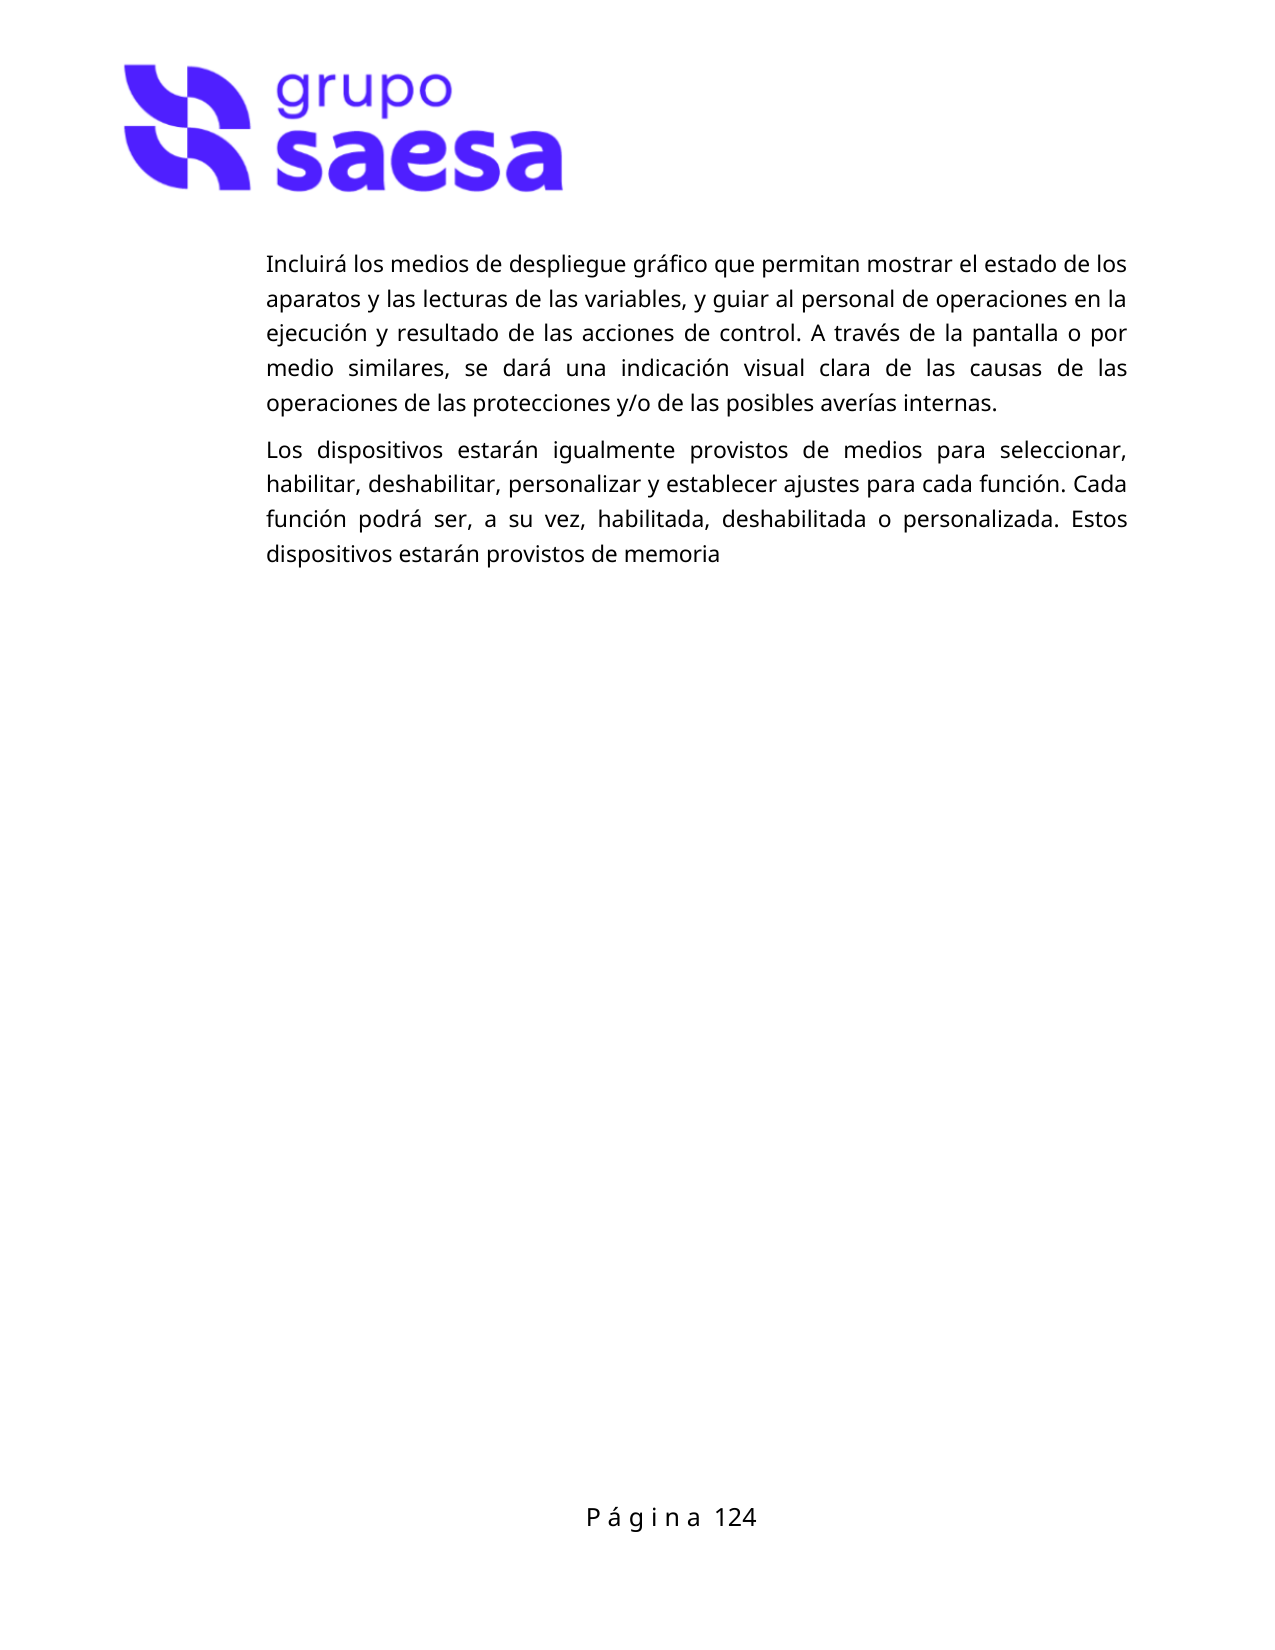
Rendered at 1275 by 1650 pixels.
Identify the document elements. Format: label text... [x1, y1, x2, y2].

picture [112, 55, 569, 196]
text Los dispositivos estarán igualmente provistos de medios para seleccionar, habilitar, deshabilitar, personalizar y establecer ajustes para cada función. Cada función podrá ser, a su vez, habilitada, deshabilitada o personalizada. Estos dispositivos estarán provistos de memoria [266, 434, 1128, 569]
text Incluirá los medios de despliegue gráfico que permitan mostrar el estado de los aparatos y las lecturas de las variables, y guiar al personal de operaciones en la ejecución y resultado de las acciones de control. A través de la pantalla o por medio similares, se dará una indicación visual clara de las causas de las operaciones de las protecciones y/o de las posibles averías internas. [266, 248, 1127, 418]
